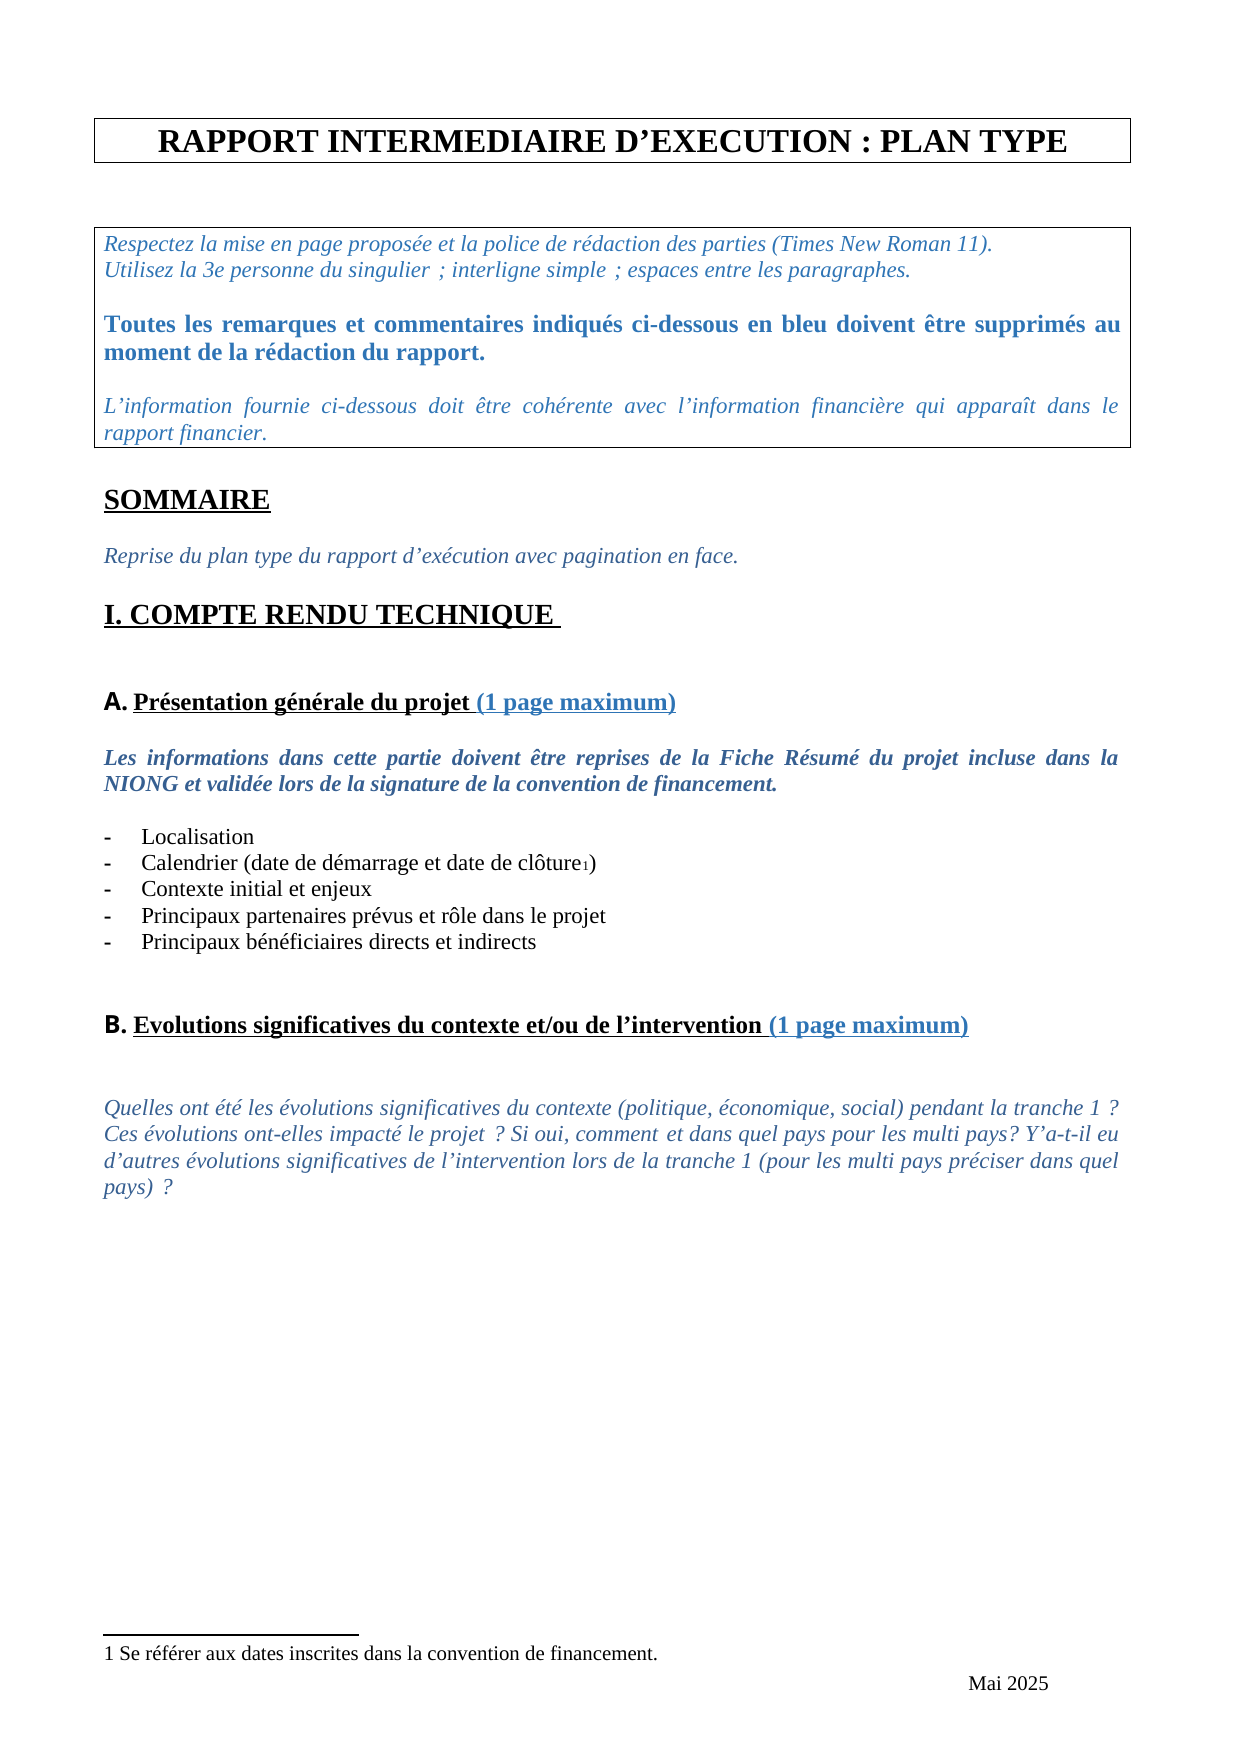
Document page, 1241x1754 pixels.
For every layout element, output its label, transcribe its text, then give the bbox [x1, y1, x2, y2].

list Principaux bénéficiaires directs et indirects [103, 928, 1124, 954]
text Respectez la mise en page proposée et la police de rédaction des parties (Times New Roman 11). [95, 228, 1130, 256]
list Principaux partenaires prévus et rôle dans le projet [103, 902, 1124, 928]
text Reprise du plan type du rapport d’exécution avec pagination en face. [103, 542, 1122, 568]
list Localisation [103, 823, 1124, 849]
text Toutes les remarques et commentaires indiqués ci-dessous en bleu doivent être supprimés au moment de la rédaction du rapport. [103, 309, 1122, 366]
list Contexte initial et enjeux [103, 875, 1124, 902]
list Calendrier (date de démarrage et date de clôture) [103, 849, 1124, 875]
list Evolutions significatives du contexte et/ou de l’intervention (1 page maximum) [103, 1007, 1122, 1041]
text Quelles ont été les évolutions significatives du contexte (politique, économique, social) pendant la tranche 1 ? Ces évolutions ont-elles impacté le projet ? Si oui, comment et dans quel pays pour les multi pays? Y’a-t-il eu d’autres évolutions significatives de l’intervention lors de la tranche 1 (pour les multi pays préciser dans quel pays) ? [103, 1094, 1122, 1199]
text Utilisez la 3e personne du singulier ; interligne simple ; espaces entre les paragraphes. [103, 256, 1122, 282]
list Présentation générale du projet (1 page maximum) [103, 683, 1122, 717]
text SOMMAIRE [103, 482, 1122, 516]
text I. COMPTE RENDU TECHNIQUE [103, 597, 1122, 631]
subtitle RAPPORT intermediaire D’EXECUTION : PLAN TYPE [95, 119, 1130, 162]
text L’information fournie ci-dessous doit être cohérente avec l’information financière qui apparaît dans le rapport financier. [95, 389, 1130, 447]
text Les informations dans cette partie doivent être reprises de la Fiche Résumé du projet incluse dans la NIONG et validée lors de la signature de la convention de financement. [103, 744, 1122, 796]
